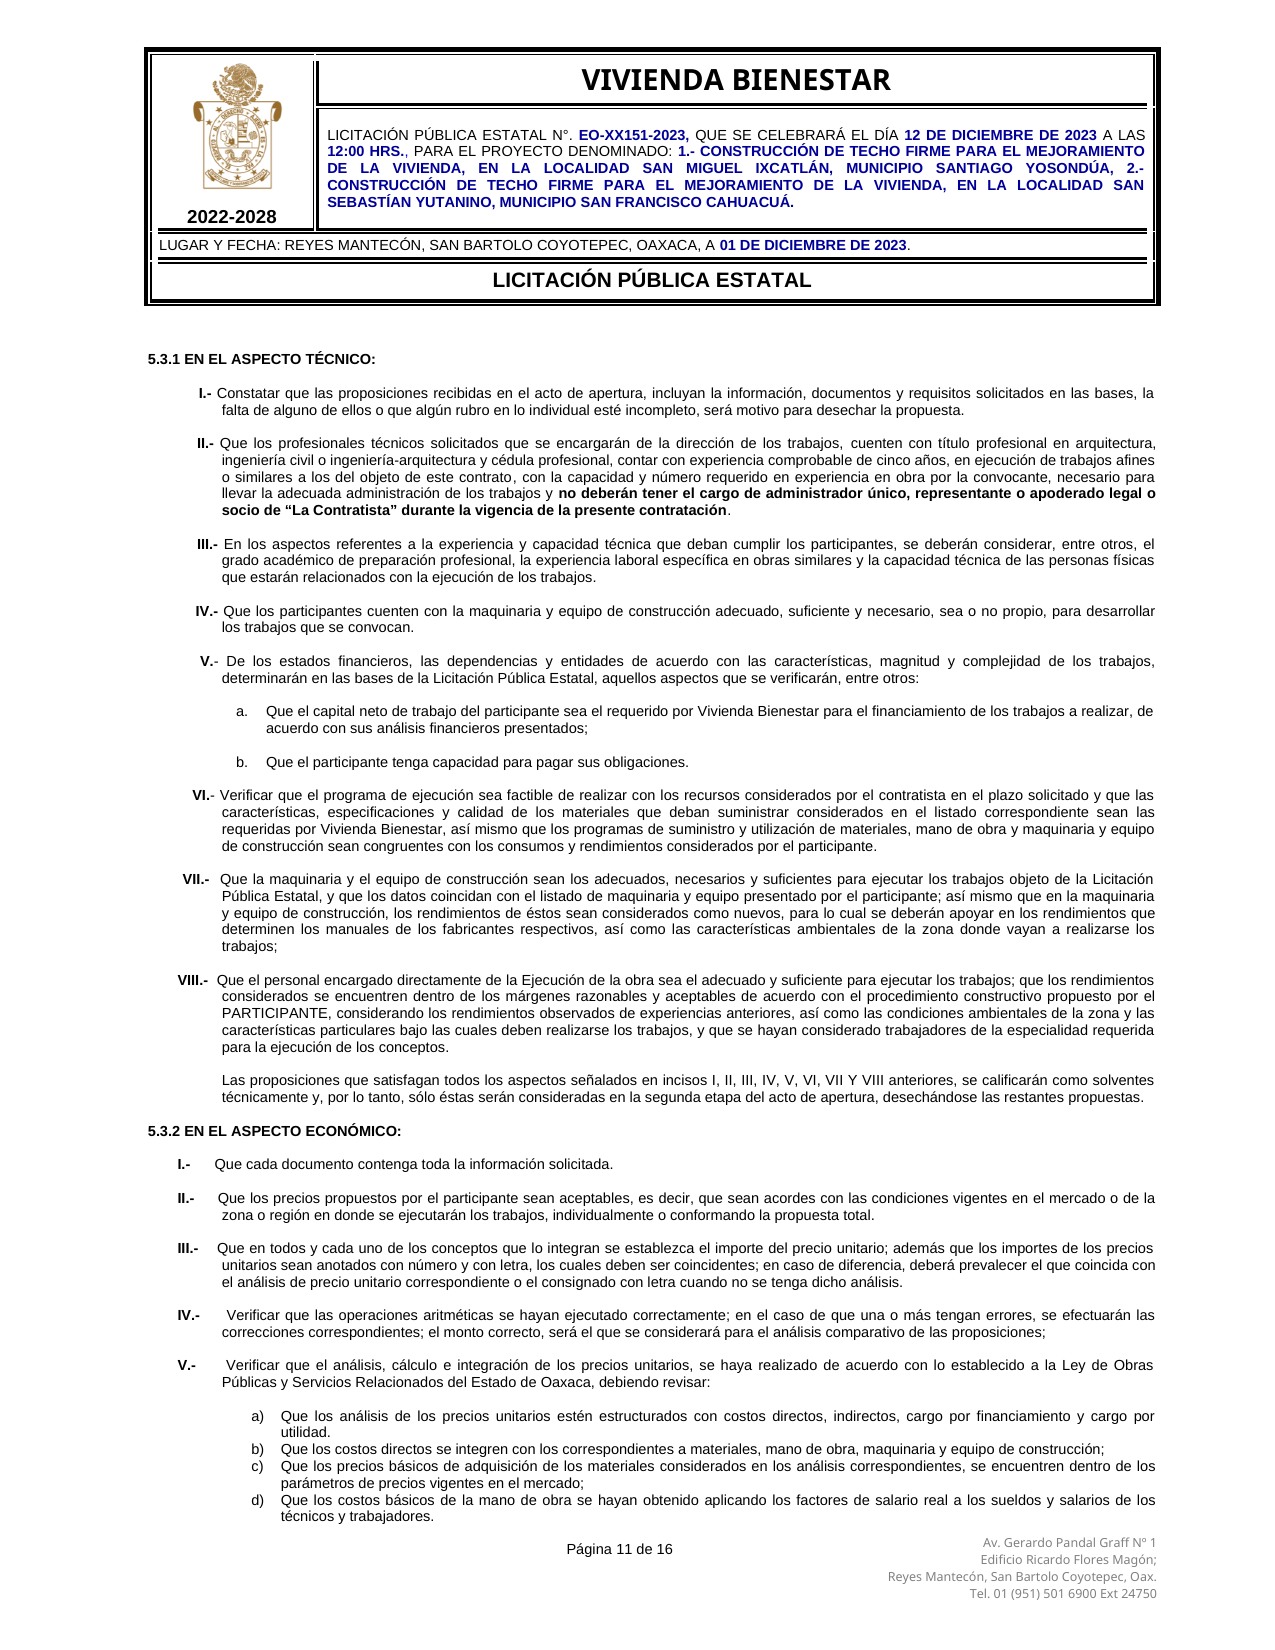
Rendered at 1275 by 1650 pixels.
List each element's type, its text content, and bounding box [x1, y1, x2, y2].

text III.- Que en todos y cada uno de los conceptos que lo integran se establezca el importe del precio unitario; además que los importes de los precios unitarios sean anotados con número y con letra, los cuales deben ser coincidentes; en caso de diferencia, deberá prevalecer el que coincida con el análisis de precio unitario correspondiente o el consignado con letra cuando no se tenga dicho análisis. [177, 1240, 1157, 1290]
text Las proposiciones que satisfagan todos los aspectos señalados en incisos I, II, III, IV, V, VI, VII Y VIII anteriores, se calificarán como solventes técnicamente y, por lo tanto, sólo éstas serán consideradas en la segunda etapa del acto de apertura, desechándose las restantes propuestas. [222, 1072, 1157, 1106]
list Que los costos básicos de la mano de obra se hayan obtenido aplicando los factores de salario real a los sueldos y salarios de los técnicos y trabajadores. [251, 1491, 1157, 1525]
picture [187, 59, 285, 188]
list Que los precios básicos de adquisición de los materiales considerados en los análisis correspondientes, se encuentren dentro de los parámetros de precios vigentes en el mercado; [251, 1458, 1157, 1491]
list Que los costos directos se integren con los correspondientes a materiales, mano de obra, maquinaria y equipo de construcción; [251, 1441, 1157, 1458]
text IV.- Que los participantes cuenten con la maquinaria y equipo de construcción adecuado, suficiente y necesario, sea o no propio, para desarrollar los trabajos que se convocan. [195, 602, 1157, 636]
text III.- En los aspectos referentes a la experiencia y capacidad técnica que deban cumplir los participantes, se deberán considerar, entre otros, el grado académico de preparación profesional, la experiencia laboral específica en obras similares y la capacidad técnica de las personas físicas que estarán relacionados con la ejecución de los trabajos. [197, 535, 1157, 586]
list Que el capital neto de trabajo del participante sea el requerido por Vivienda Bienestar para el financiamiento de los trabajos a realizar, de acuerdo con sus análisis financieros presentados; [236, 703, 1157, 737]
text VI.- Verificar que el programa de ejecución sea factible de realizar con los recursos considerados por el contratista en el plazo solicitado y que las características, especificaciones y calidad de los materiales que deban suministrar considerados en el listado correspondiente sean las requeridas por Vivienda Bienestar, así mismo que los programas de suministro y utilización de materiales, mano de obra y maquinaria y equipo de construcción sean congruentes con los consumos y rendimientos considerados por el participante. [192, 787, 1157, 854]
text 5.3.1 EN EL ASPECTO TÉCNICO: [148, 351, 1157, 368]
text I.- Que cada documento contenga toda la información solicitada. [177, 1156, 1157, 1173]
text II.- Que los precios propuestos por el participante sean aceptables, es decir, que sean acordes con las condiciones vigentes en el mercado o de la zona o región en donde se ejecutarán los trabajos, individualmente o conformando la propuesta total. [177, 1189, 1157, 1223]
text VIII.- Que el personal encargado directamente de la Ejecución de la obra sea el adecuado y suficiente para ejecutar los trabajos; que los rendimientos considerados se encuentren dentro de los márgenes razonables y aceptables de acuerdo con el procedimiento constructivo propuesto por el PARTICIPANTE, considerando los rendimientos observados de experiencias anteriores, así como las condiciones ambientales de la zona y las características particulares bajo las cuales deben realizarse los trabajos, y que se hayan considerado trabajadores de la especialidad requerida para la ejecución de los conceptos. [177, 971, 1157, 1055]
text IV.- Verificar que las operaciones aritméticas se hayan ejecutado correctamente; en el caso de que una o más tengan errores, se efectuarán las correcciones correspondientes; el monto correcto, será el que se considerará para el análisis comparativo de las proposiciones; [177, 1307, 1157, 1340]
text I.- Constatar que las proposiciones recibidas en el acto de apertura, incluyan la información, documentos y requisitos solicitados en las bases, la falta de alguno de ellos o que algún rubro en lo individual esté incompleto, será motivo para desechar la propuesta. [198, 384, 1157, 418]
list Que el participante tenga capacidad para pagar sus obligaciones. [236, 753, 1157, 770]
text V.- Verificar que el análisis, cálculo e integración de los precios unitarios, se haya realizado de acuerdo con lo establecido a la Ley de Obras Públicas y Servicios Relacionados del Estado de Oaxaca, debiendo revisar: [177, 1357, 1157, 1391]
list Que los análisis de los precios unitarios estén estructurados con costos directos, indirectos, cargo por financiamiento y cargo por utilidad. [251, 1407, 1157, 1441]
text II.- Que los profesionales técnicos solicitados que se encargarán de la dirección de los trabajos, cuenten con título profesional en arquitectura, ingeniería civil o ingeniería-arquitectura y cédula profesional, contar con experiencia comprobable de cinco años, en ejecución de trabajos afines o similares a los del objeto de este contrato, con la capacidad y número requerido en experiencia en obra por la convocante, necesario para llevar la adecuada administración de los trabajos y no deberán tener el cargo de administrador único, representante o apoderado legal o socio de “La Contratista” durante la vigencia de la presente contratación. [197, 435, 1157, 518]
text VII.- Que la maquinaria y el equipo de construcción sean los adecuados, necesarios y suficientes para ejecutar los trabajos objeto de la Licitación Pública Estatal, y que los datos coincidan con el listado de maquinaria y equipo presentado por el participante; así mismo que en la maquinaria y equipo de construcción, los rendimientos de éstos sean considerados como nuevos, para lo cual se deberán apoyar en los rendimientos que determinen los manuales de los fabricantes respectivos, así como las características ambientales de la zona donde vayan a realizarse los trabajos; [177, 871, 1157, 954]
text 5.3.2 EN EL ASPECTO ECONÓMICO: [148, 1122, 1157, 1139]
text V.- De los estados financieros, las dependencias y entidades de acuerdo con las características, magnitud y complejidad de los trabajos, determinarán en las bases de la Licitación Pública Estatal, aquellos aspectos que se verificarán, entre otros: [200, 653, 1157, 686]
